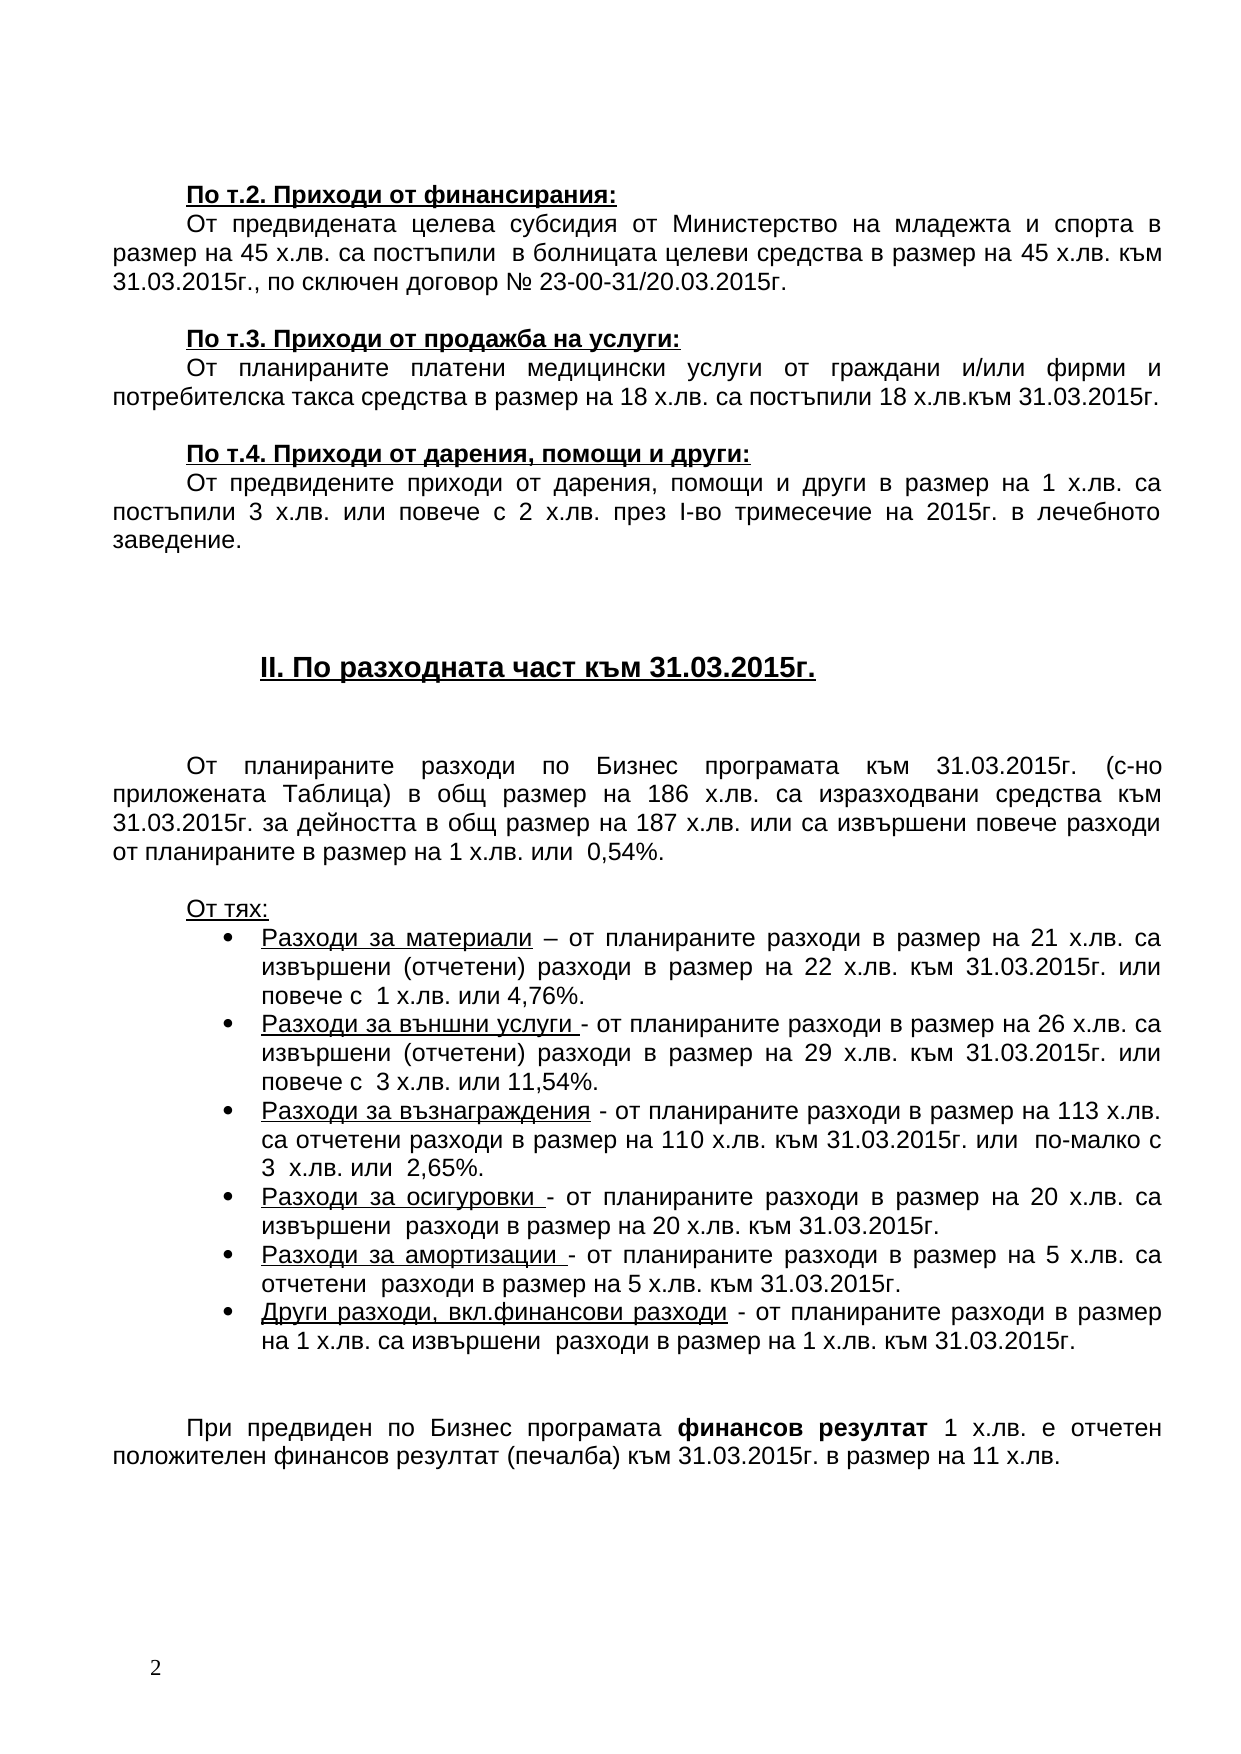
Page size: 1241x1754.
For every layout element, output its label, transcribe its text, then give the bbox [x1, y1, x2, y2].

list Други разходи, вкл.финансови разходи - от планираните разходи в размер на 1 х.лв. са извършени разходи в размер на 1 х.лв. към 31.03.2015г. [224, 1297, 1162, 1355]
text От тях: [112, 894, 1162, 923]
text По т.3. Приходи от продажба на услуги: [112, 324, 1162, 353]
text По т.2. Приходи от финансирания: [112, 180, 1162, 209]
text От предвидените приходи от дарения, помощи и други в размер на 1 х.лв. са постъпили 3 х.лв. или повече с 2 х.лв. през І-во тримесечие на 2015г. в лечебното заведение. [112, 468, 1162, 554]
text По т.4. Приходи от дарения, помощи и други: [112, 439, 1162, 468]
list Разходи за материали – от планираните разходи в размер на 21 х.лв. са извършени (отчетени) разходи в размер на 22 х.лв. към 31.03.2015г. или повече с 1 х.лв. или 4,76%. [224, 923, 1162, 1009]
list Разходи за външни услуги - от планираните разходи в размер на 26 х.лв. са извършени (отчетени) разходи в размер на 29 х.лв. към 31.03.2015г. или повече с 3 х.лв. или 11,54%. [224, 1009, 1162, 1096]
text ІІ. По разходната част към 31.03.2015г. [186, 650, 1162, 683]
text От планираните платени медицински услуги от граждани и/или фирми и потребителска такса средства в размер на 18 х.лв. са постъпили 18 х.лв.към 31.03.2015г. [112, 353, 1162, 410]
list Разходи за възнаграждения - от планираните разходи в размер на 113 х.лв. са отчетени разходи в размер на 110 х.лв. към 31.03.2015г. или по-малко с 3 х.лв. или 2,65%. [224, 1096, 1162, 1182]
list Разходи за осигуровки - от планираните разходи в размер на 20 х.лв. са извършени разходи в размер на 20 х.лв. към 31.03.2015г. [224, 1182, 1162, 1240]
text От планираните разходи по Бизнес програмата към 31.03.2015г. (с-но приложената Таблица) в общ размер на 186 х.лв. са изразходвани средства към 31.03.2015г. за дейността в общ размер на 187 х.лв. или са извършени повече разходи от планираните в размер на 1 х.лв. или 0,54%. [112, 751, 1162, 866]
text При предвиден по Бизнес програмата финансов резултат 1 х.лв. е отчетен положителен финансов резултат (печалба) към 31.03.2015г. в размер на 11 х.лв. [112, 1412, 1162, 1470]
text От предвидената целева субсидия от Министерство на младежта и спорта в размер на 45 х.лв. са постъпили в болницата целеви средства в размер на 45 х.лв. към 31.03.2015г., по сключен договор № 23-00-31/20.03.2015г. [112, 209, 1162, 295]
list Разходи за амортизации - от планираните разходи в размер на 5 х.лв. са отчетени разходи в размер на 5 х.лв. към 31.03.2015г. [224, 1240, 1162, 1297]
